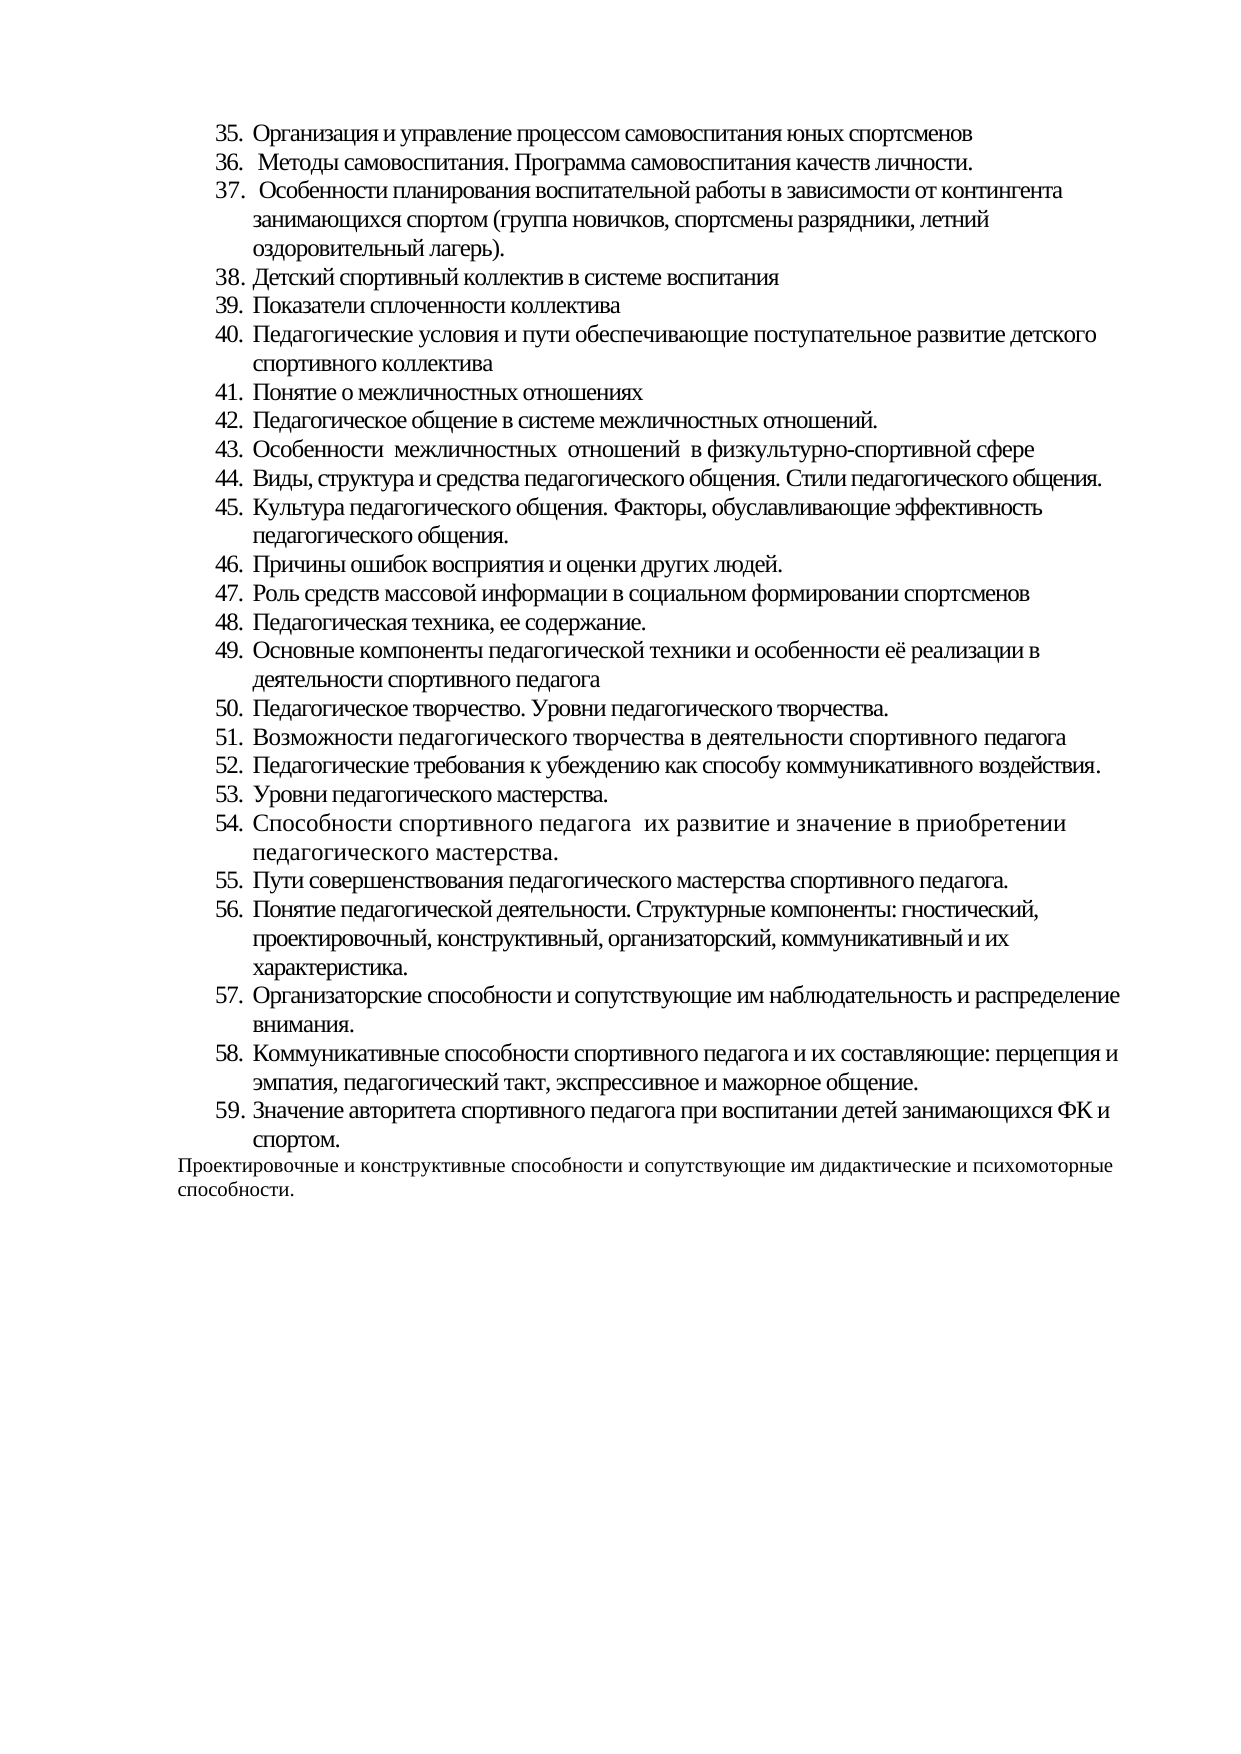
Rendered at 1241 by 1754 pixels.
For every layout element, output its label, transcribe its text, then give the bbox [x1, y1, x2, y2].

list Педагогическое общение в системе межличностных отношений. [215, 406, 1152, 434]
list Детский спортивный коллектив в системе воспитания [215, 262, 1152, 291]
list Коммуникативные способности спортивного педагога и их составляющие: перцепция и эмпатия, педагогический такт, экспрессивное и мажорное общение. [215, 1038, 1152, 1096]
list Понятие о межличностных отношениях [215, 377, 1152, 406]
list Педагогическое творчество. Уровни педагогического творчества. [215, 693, 1152, 722]
list Виды, структура и средства педагогического общения. Стили педагогического общения. [215, 463, 1152, 492]
list Показатели сплоченности коллектива [215, 291, 1152, 319]
list Причины ошибок восприятия и оценки других людей. [215, 549, 1152, 578]
list Организация и управление процессом самовоспитания юных спортсменов [215, 118, 1152, 147]
list Роль средств массовой информации в социальном формировании спортсменов [215, 578, 1152, 607]
list Особенности межличностных отношений в физкультурно-спортивной сфере [215, 434, 1152, 463]
list Педагогическая техника, ее содержание. [215, 607, 1152, 636]
list Способности спортивного педагога их развитие и значение в приобретении педагогического мастерства. [215, 808, 1152, 866]
list Возможности педагогического творчества в деятельности спортивного педагога [215, 722, 1152, 751]
list Значение авторитета спортивного педагога при воспитании детей занимающихся ФК и спортом. [215, 1096, 1152, 1153]
list Педагогические условия и пути обеспечивающие поступательное развитие детского спортивного коллектива [215, 319, 1152, 377]
list Пути совершенствования педагогического мастерства спортивного педагога. [215, 866, 1152, 894]
list Культура педагогического общения. Факторы, обуславливающие эффективность педагогического общения. [215, 492, 1152, 549]
list Методы самовоспитания. Программа самовоспитания качеств личности. [215, 147, 1152, 176]
list Особенности планирования воспитательной работы в зависимости от контингента занимающихся спортом (группа новичков, спортсмены разрядники, летний оздоровительный лагерь). [215, 176, 1152, 262]
list Понятие педагогической деятельности. Структурные компоненты: гностический, проектировочный, конструктивный, организаторский, коммуникативный и их характеристика. [215, 894, 1152, 981]
list Уровни педагогического мастерства. [215, 779, 1152, 808]
list Основные компоненты педагогической техники и особенности её реализации в деятельности спортивного педагога [215, 636, 1152, 693]
list Организаторские способности и сопутствующие им наблюдательность и распределение внимания. [215, 981, 1152, 1038]
text Проектировочные и конструктивные способности и сопутствующие им дидактические и психомоторные способности. [177, 1153, 1152, 1225]
list Педагогические требования к убеждению как способу коммуникативного воздействия. [215, 751, 1152, 779]
